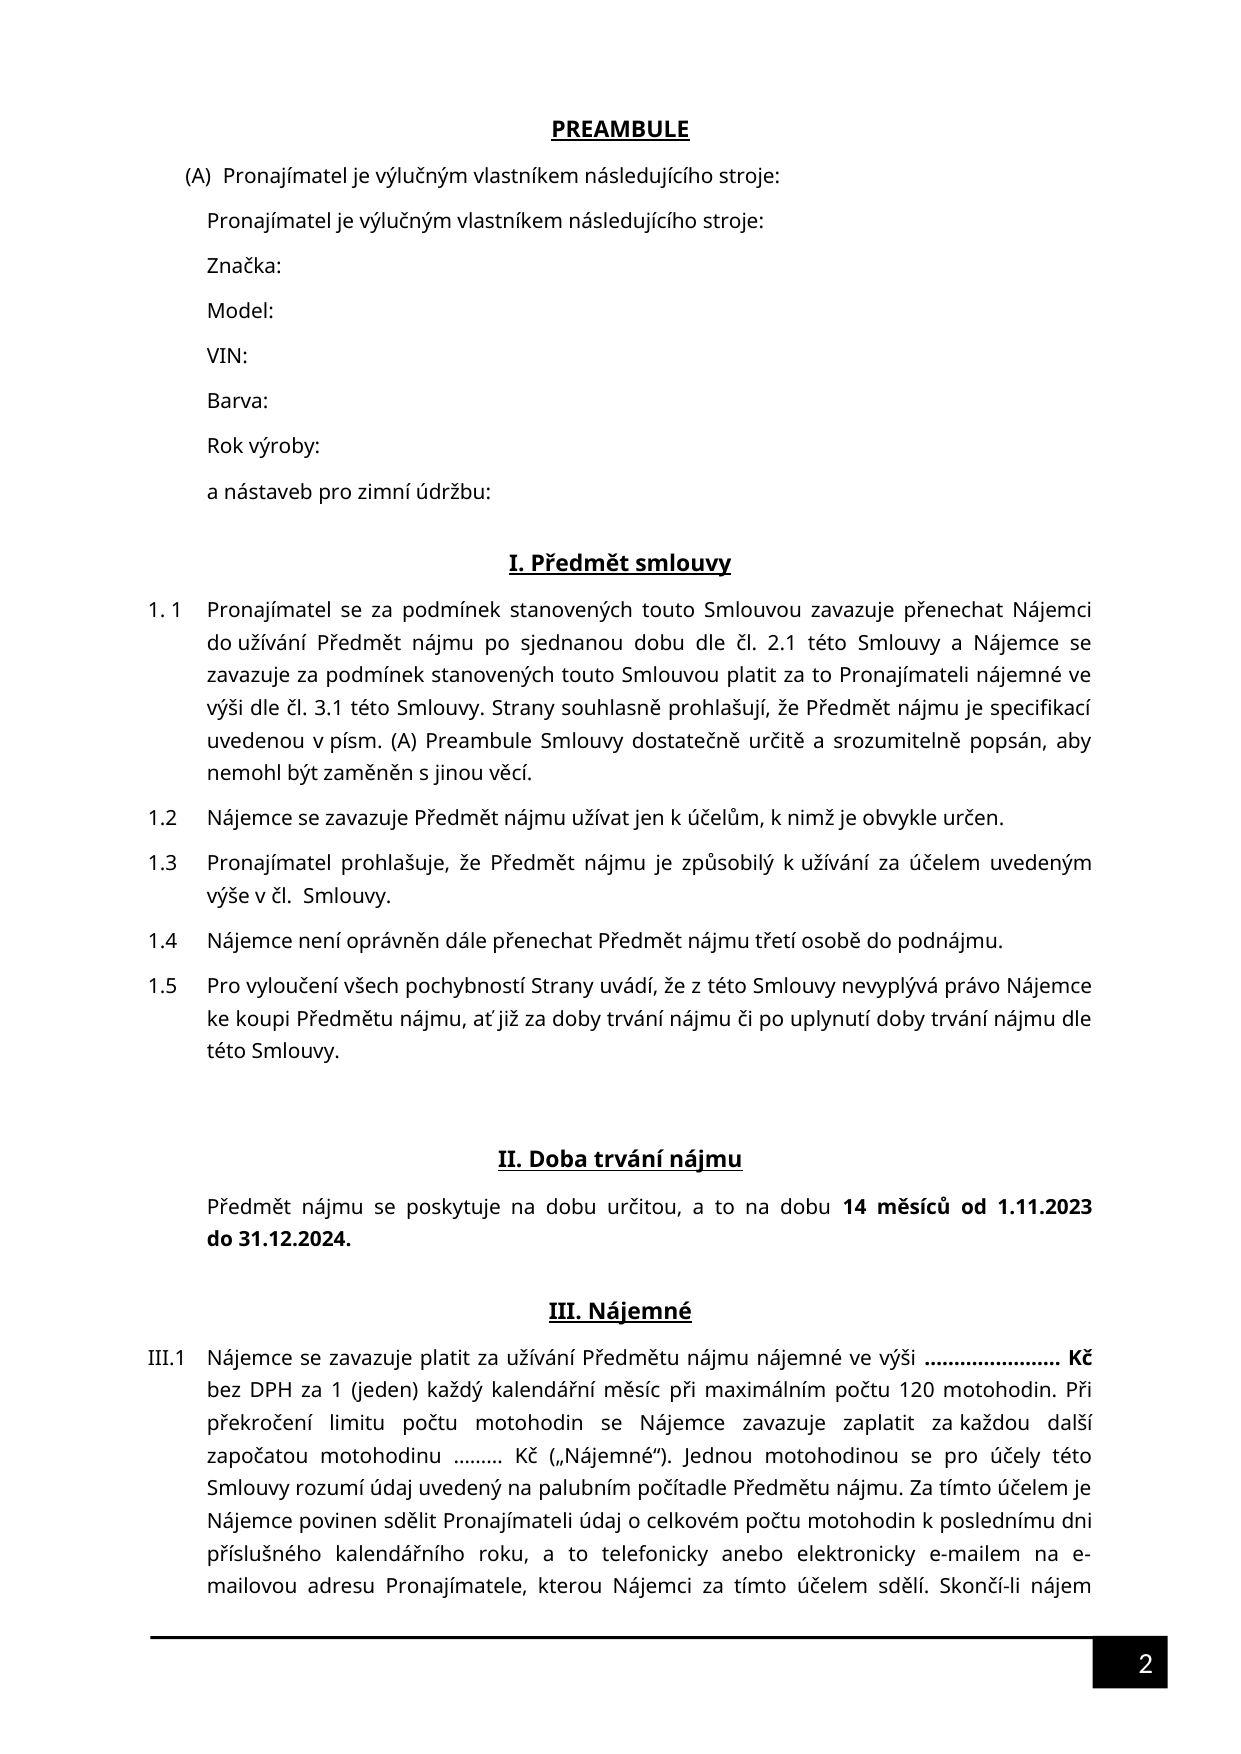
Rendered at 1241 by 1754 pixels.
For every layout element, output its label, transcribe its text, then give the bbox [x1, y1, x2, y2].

list 1. 1 Pronajímatel se za podmínek stanovených touto Smlouvou zavazuje přenechat Nájemci do užívání Předmět nájmu po sjednanou dobu dle čl. 2.1 této Smlouvy a Nájemce se zavazuje za podmínek stanovených touto Smlouvou platit za to Pronajímateli nájemné ve výši dle čl. 3.1 této Smlouvy. Strany souhlasně prohlašují, že Předmět nájmu je specifikací uvedenou v písm. (A) Preambule Smlouvy dostatečně určitě a srozumitelně popsán, aby nemohl být zaměněn s jinou věcí. [148, 595, 1093, 787]
list a nástaveb pro zimní údržbu: [207, 477, 1093, 505]
list Pronajímatel je výlučným vlastníkem následujícího stroje: [185, 161, 1093, 189]
text Předmět smlouvy [148, 547, 1093, 578]
list 1.4 Nájemce není oprávněn dále přenechat Předmět nájmu třetí osobě do podnájmu. [148, 926, 1093, 955]
list Předmět nájmu se poskytuje na dobu určitou, a to na dobu 14 měsíců od 1.11.2023 do 31.12.2024. [148, 1192, 1093, 1253]
list Model: [207, 296, 1093, 325]
list Barva: [207, 387, 1093, 415]
list Rok výroby: [207, 432, 1093, 460]
list Pronajímatel je výlučným vlastníkem následujícího stroje: [207, 206, 1093, 234]
text Doba trvání nájmu [148, 1143, 1093, 1175]
list VIN: [207, 341, 1093, 370]
list PREAMBULE [148, 113, 1093, 144]
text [148, 1343, 1093, 1600]
text Nájemné [148, 1294, 1093, 1326]
list 1.2 Nájemce se zavazuje Předmět nájmu užívat jen k účelům, k nimž je obvykle určen. [148, 803, 1093, 832]
list 1.5 Pro vyloučení všech pochybností Strany uvádí, že z této Smlouvy nevyplývá právo Nájemce ke koupi Předmětu nájmu, ať již za doby trvání nájmu či po uplynutí doby trvání nájmu dle této Smlouvy. [148, 971, 1093, 1065]
list Značka: [207, 251, 1093, 280]
list 1.3 Pronajímatel prohlašuje, že Předmět nájmu je způsobilý k užívání za účelem uvedeným výše v čl. 1.2 Smlouvy. [148, 848, 1093, 909]
